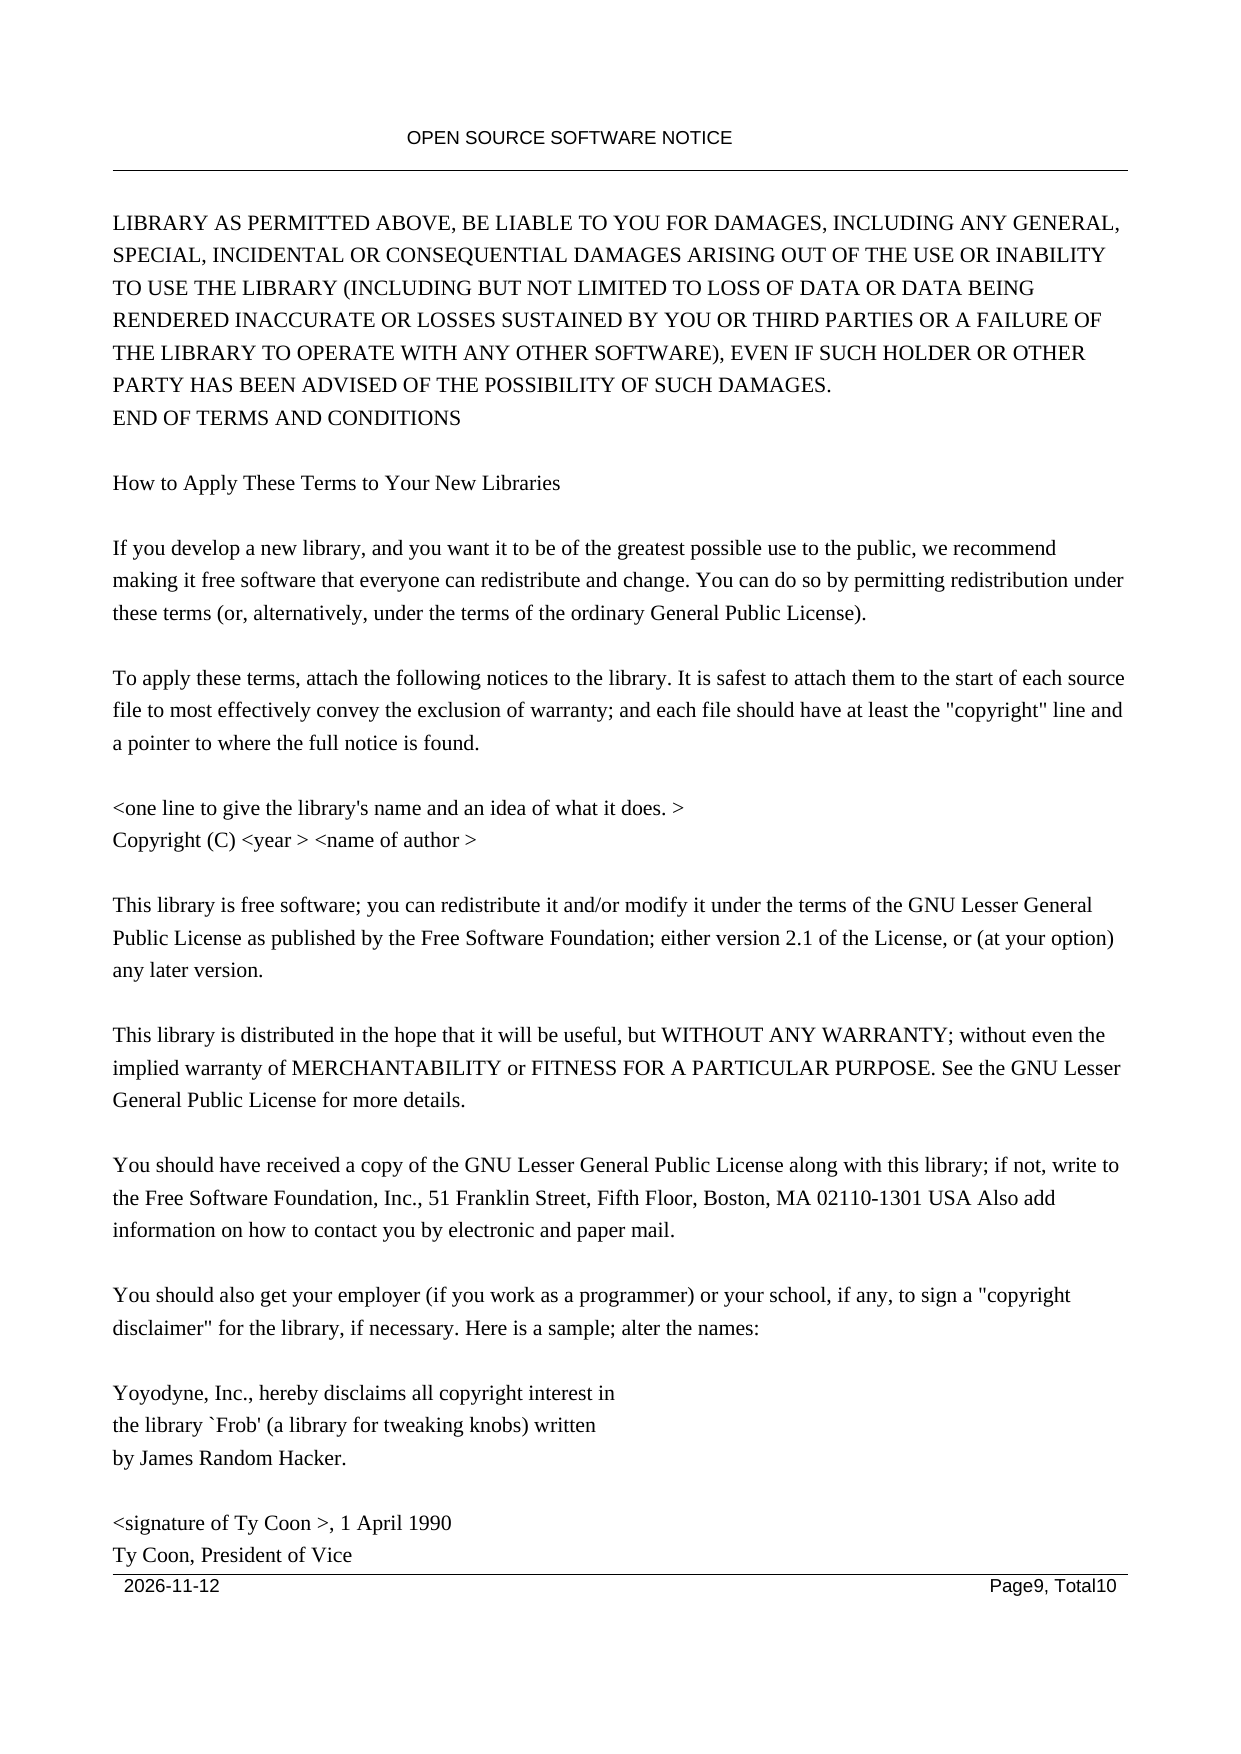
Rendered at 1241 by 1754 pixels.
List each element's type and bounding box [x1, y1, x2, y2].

text [112, 206, 1128, 1571]
